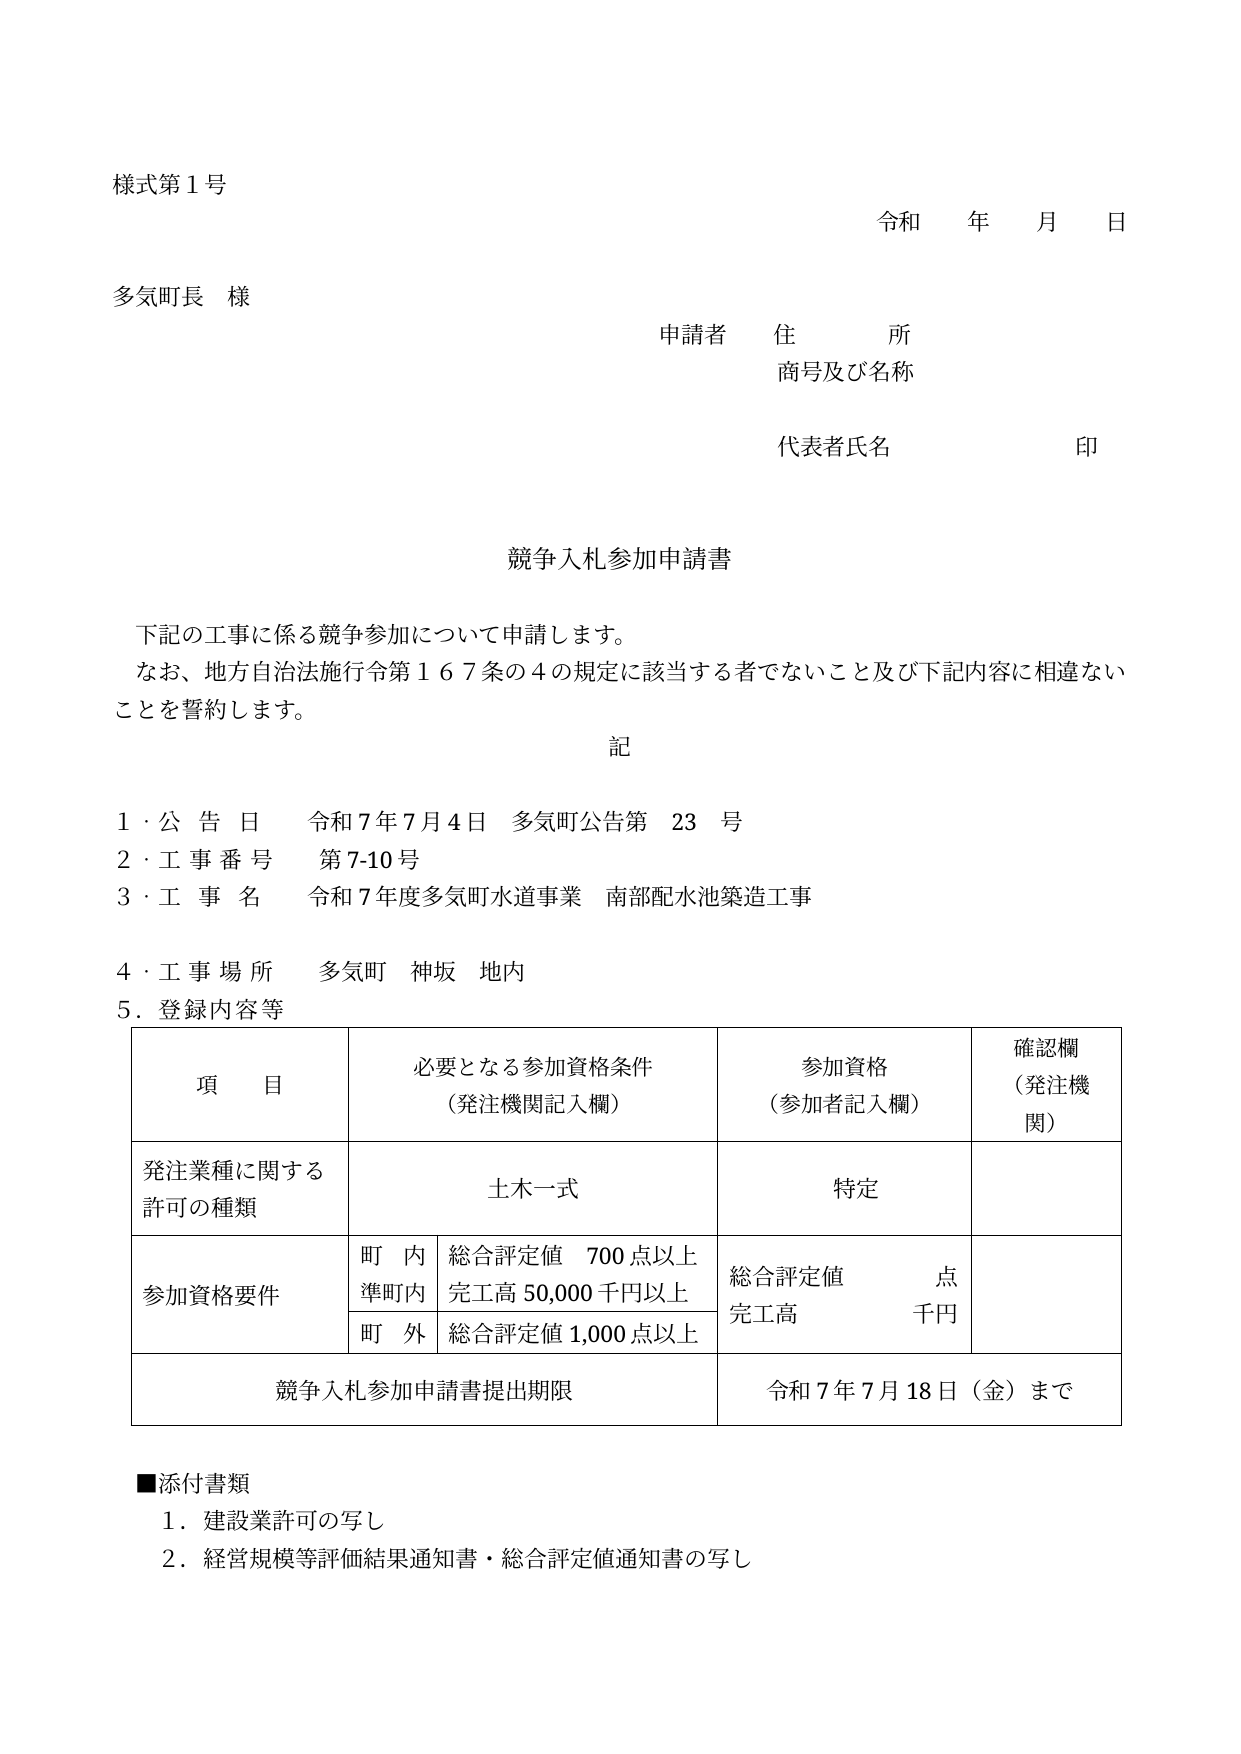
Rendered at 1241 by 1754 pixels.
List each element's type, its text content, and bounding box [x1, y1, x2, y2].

text 記 [112, 727, 1128, 764]
text 競争入札参加申請書 [112, 539, 1128, 577]
text 様式第１号 [112, 164, 1128, 202]
table_cell 競争入札参加申請書提出期限 [132, 1354, 717, 1425]
table_cell 参加資格要件 [132, 1236, 348, 1353]
table_cell 総合評定値 700点以上 完工高 50,000千円以上 [438, 1236, 717, 1311]
table_header 確認欄 （発注機関） [972, 1028, 1121, 1141]
text 令和 年 月 日 [112, 202, 1128, 239]
table_cell 令和7年7月18日（金）まで [718, 1354, 1121, 1425]
table_cell 特定 [718, 1142, 971, 1234]
text ３．工事名 令和7年度多気町水道事業 南部配水池築造工事 [112, 877, 1128, 914]
table_cell 町外 [349, 1312, 437, 1353]
text ■添付書類 [112, 1464, 1128, 1501]
table_cell [972, 1236, 1121, 1353]
text ２．工事番号 第7-10号 [112, 839, 1128, 877]
table_header 必要となる参加資格条件 （発注機関記入欄） [349, 1028, 717, 1141]
table_header 項 目 [132, 1028, 348, 1141]
text ４．工事場所 多気町 神坂 地内 [112, 952, 1128, 989]
list 経営規模等評価結果通知書・総合評定値通知書の写し [157, 1539, 1128, 1576]
table_cell 総合評定値 点 完工高 千円 [718, 1236, 971, 1353]
table_cell [972, 1142, 1121, 1234]
table_cell 総合評定値 1,000点以上 [438, 1312, 717, 1353]
text なお、地方自治法施行令第１６７条の４の規定に該当する者でないこと及び下記内容に相違ないことを誓約します。 [112, 652, 1128, 727]
table_cell 土木一式 [349, 1142, 717, 1234]
table_cell 町内 準町内 [349, 1236, 437, 1311]
table_header 参加資格 （参加者記入欄） [718, 1028, 971, 1141]
text 多気町長 様 [112, 277, 1128, 314]
table_cell 発注業種に関する 許可の種類 [132, 1142, 348, 1234]
text 代表者氏名 印 [777, 427, 1128, 464]
list 建設業許可の写し [157, 1501, 1128, 1539]
text 商号及び名称 [777, 352, 1128, 389]
text ５．登録内容等 [112, 989, 1128, 1027]
text 下記の工事に係る競争参加について申請します。 [112, 614, 1128, 652]
text １．公告日 令和7年7月4日 多気町公告第 23 号 [112, 802, 1128, 839]
text 申請者 住 所 [659, 314, 1128, 352]
